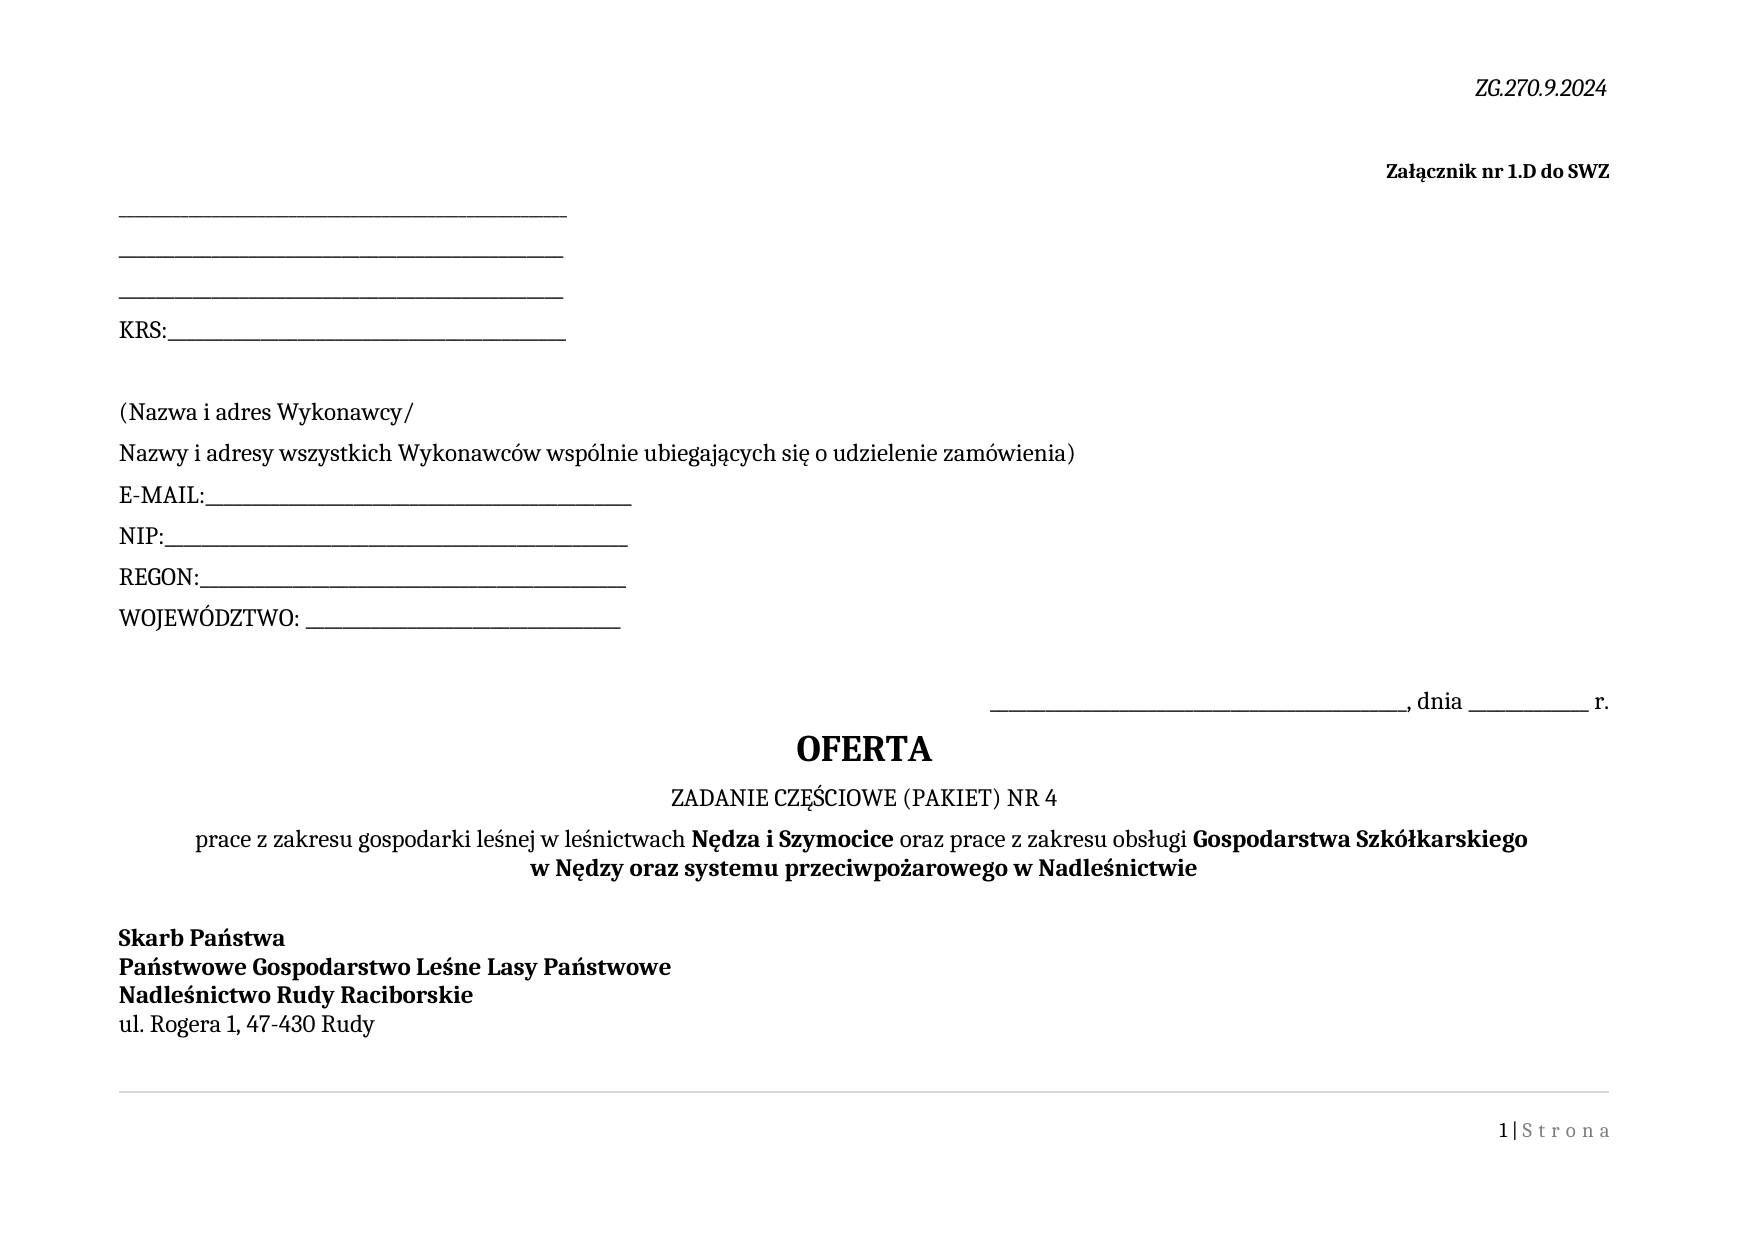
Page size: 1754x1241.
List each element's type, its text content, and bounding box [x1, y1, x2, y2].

text (Nazwa i adres Wykonawcy/ [119, 398, 1609, 427]
text Państwowe Gospodarstwo Leśne Lasy Państwowe [119, 952, 1609, 981]
text REGON:______________________________________________ [119, 563, 1609, 592]
text prace z zakresu gospodarki leśnej w leśnictwach Nędza i Szymocice oraz prace z zakresu obsługi Gospodarstwa Szkółkarskiego w Nędzy oraz systemu przeciwpożarowego w Nadleśnictwie [119, 825, 1609, 882]
text ________________________________________________ [119, 274, 1609, 303]
text E-MAIL:______________________________________________ [119, 481, 1609, 509]
text _____________________________________________, dnia _____________ r. [119, 687, 1609, 716]
text Nazwy i adresy wszystkich Wykonawców wspólnie ubiegających się o udzielenie zamówienia) [119, 439, 1609, 468]
text Skarb Państwa [119, 924, 1609, 952]
text __________________________________________________________ [119, 197, 1609, 221]
text WOJEWÓDZTWO: __________________________________ [119, 604, 1609, 633]
text Nadleśnictwo Rudy Raciborskie [119, 981, 1609, 1010]
text Załącznik nr 1.D do SWZ [119, 160, 1609, 184]
text OFERTA [119, 728, 1609, 771]
text ________________________________________________ [119, 233, 1609, 262]
text NIP:__________________________________________________ [119, 522, 1609, 551]
text ul. Rogera 1, 47-430 Rudy [119, 1010, 1609, 1039]
text ZADANIE CZĘŚCIOWE (PAKIET) NR 4 [119, 784, 1609, 812]
text KRS:___________________________________________ [119, 316, 1609, 344]
